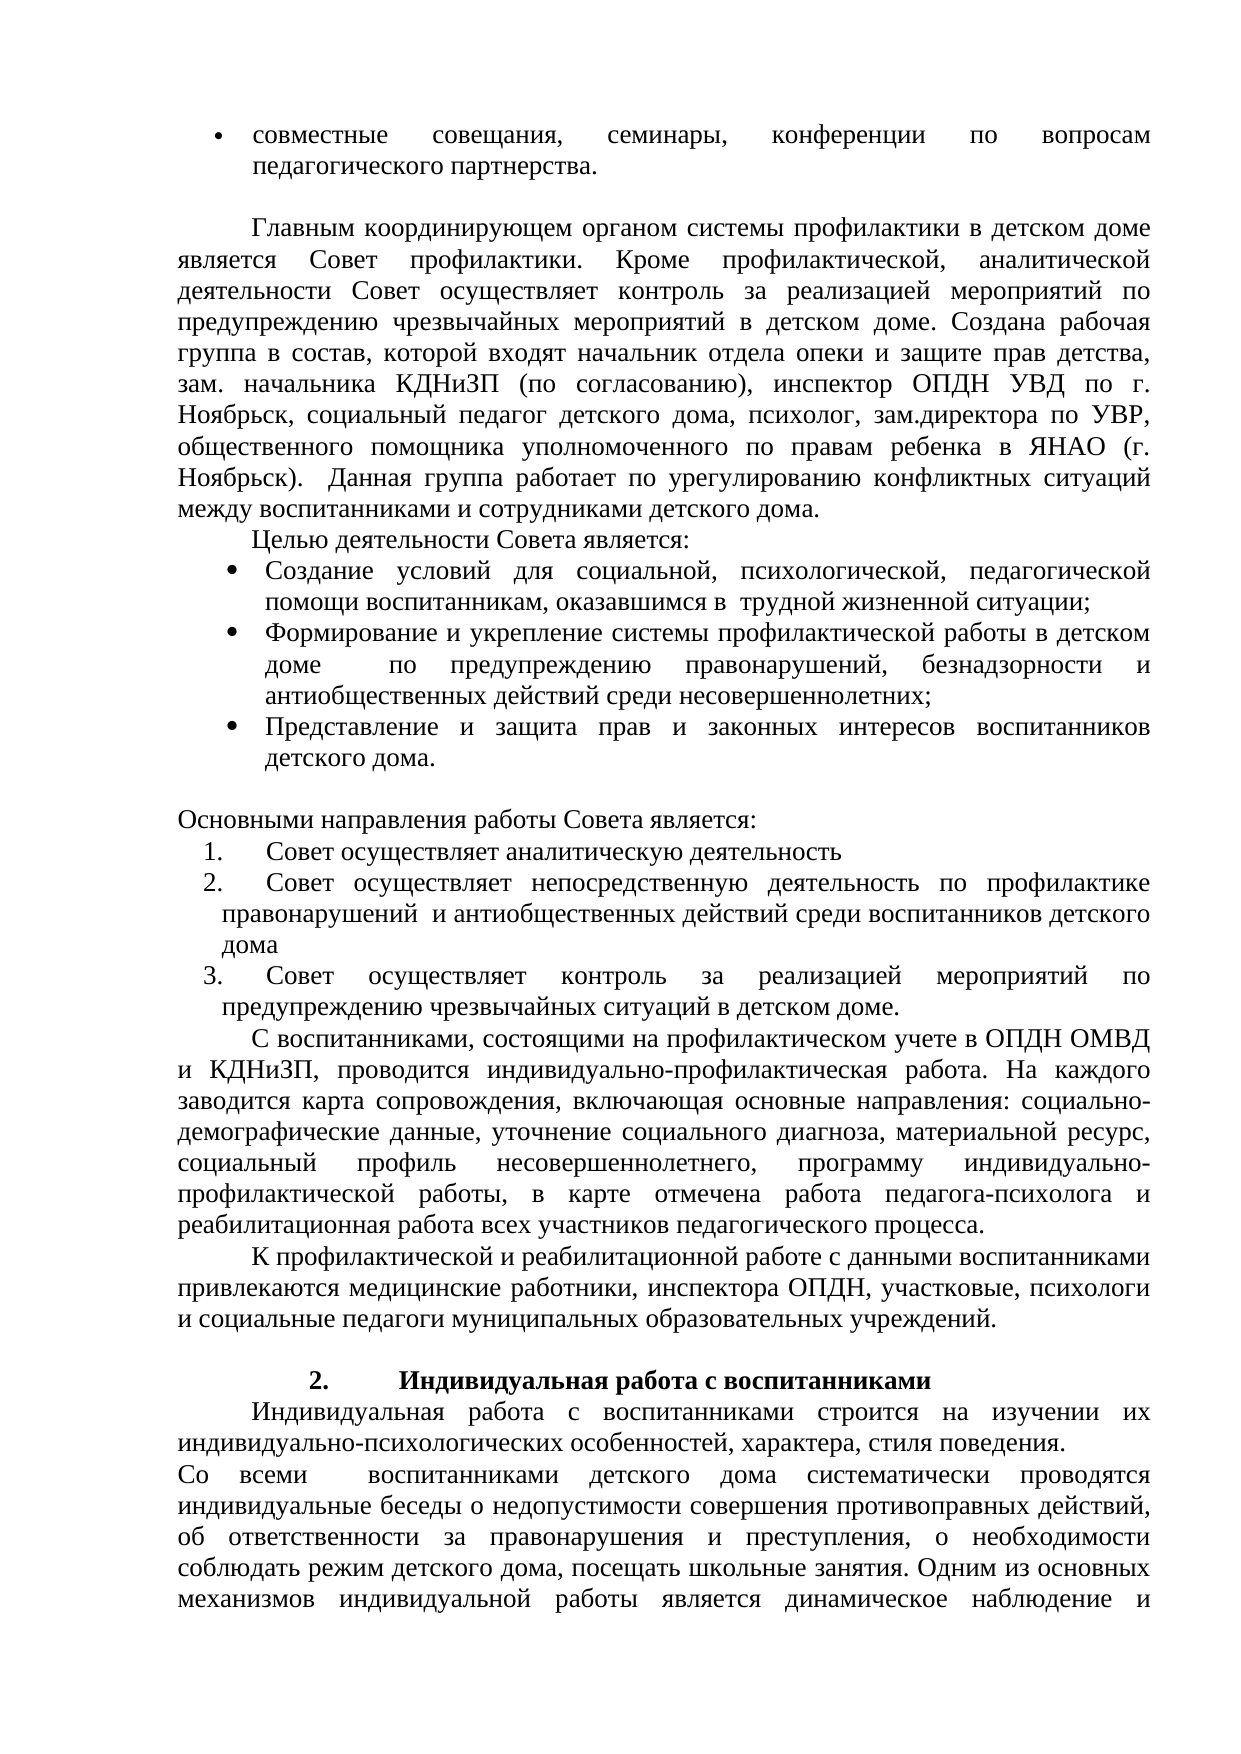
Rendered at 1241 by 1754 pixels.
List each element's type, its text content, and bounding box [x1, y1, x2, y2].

list Индивидуальная работа с воспитанниками [308, 1364, 1152, 1395]
list Совет осуществляет непосредственную деятельность по профилактике правонарушений и антиобщественных действий среди воспитанников детского дома [203, 866, 1152, 959]
list Совет осуществляет аналитическую деятельность [203, 835, 1152, 866]
list Представление и защита прав и законных интересов воспитанников детского дома. [227, 710, 1152, 772]
list Создание условий для социальной, психологической, педагогической помощи воспитанникам, оказавшимся в трудной жизненной ситуации; [227, 554, 1152, 617]
text Индивидуальная работа с воспитанниками строится на изучении их индивидуально-психологических особенностей, характера, стиля поведения. [177, 1395, 1152, 1458]
text Целью деятельности Совета является: [177, 523, 1152, 554]
text Основными направления работы Совета является: [177, 804, 1152, 835]
text Главным координирующем органом системы профилактики в детском доме является Совет профилактики. Кроме профилактической, аналитической деятельности Совет осуществляет контроль за реализацией мероприятий по предупреждению чрезвычайных мероприятий в детском доме. Создана рабочая группа в состав, которой входят начальник отдела опеки и защите прав детства, зам. начальника КДНиЗП (по согласованию), инспектор ОПДН УВД по г. Ноябрьск, социальный педагог детского дома, психолог, зам.директора по УВР, общественного помощника уполномоченного по правам ребенка в ЯНАО (г. Ноябрьск). Данная группа работает по урегулированию конфликтных ситуаций между воспитанниками и сотрудниками детского дома. [177, 212, 1152, 523]
list совместные совещания, семинары, конференции по вопросам педагогического партнерства. [215, 118, 1152, 180]
text С воспитанниками, состоящими на профилактическом учете в ОПДН ОМВД и КДНиЗП, проводится индивидуально-профилактическая работа. На каждого заводится карта сопровождения, включающая основные направления: социально-демографические данные, уточнение социального диагноза, материальной ресурс, социальный профиль несовершеннолетнего, программу индивидуально-профилактической работы, в карте отмечена работа педагога-психолога и реабилитационная работа всех участников педагогического процесса. [177, 1022, 1152, 1240]
list Формирование и укрепление системы профилактической работы в детском доме по предупреждению правонарушений, безнадзорности и антиобщественных действий среди несовершеннолетних; [227, 617, 1152, 710]
text К профилактической и реабилитационной работе с данными воспитанниками привлекаются медицинские работники, инспектора ОПДН, участковые, психологи и социальные педагоги муниципальных образовательных учреждений. [177, 1240, 1152, 1333]
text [177, 1458, 1152, 1613]
list Совет осуществляет контроль за реализацией мероприятий по предупреждению чрезвычайных ситуаций в детском доме. [203, 959, 1152, 1022]
